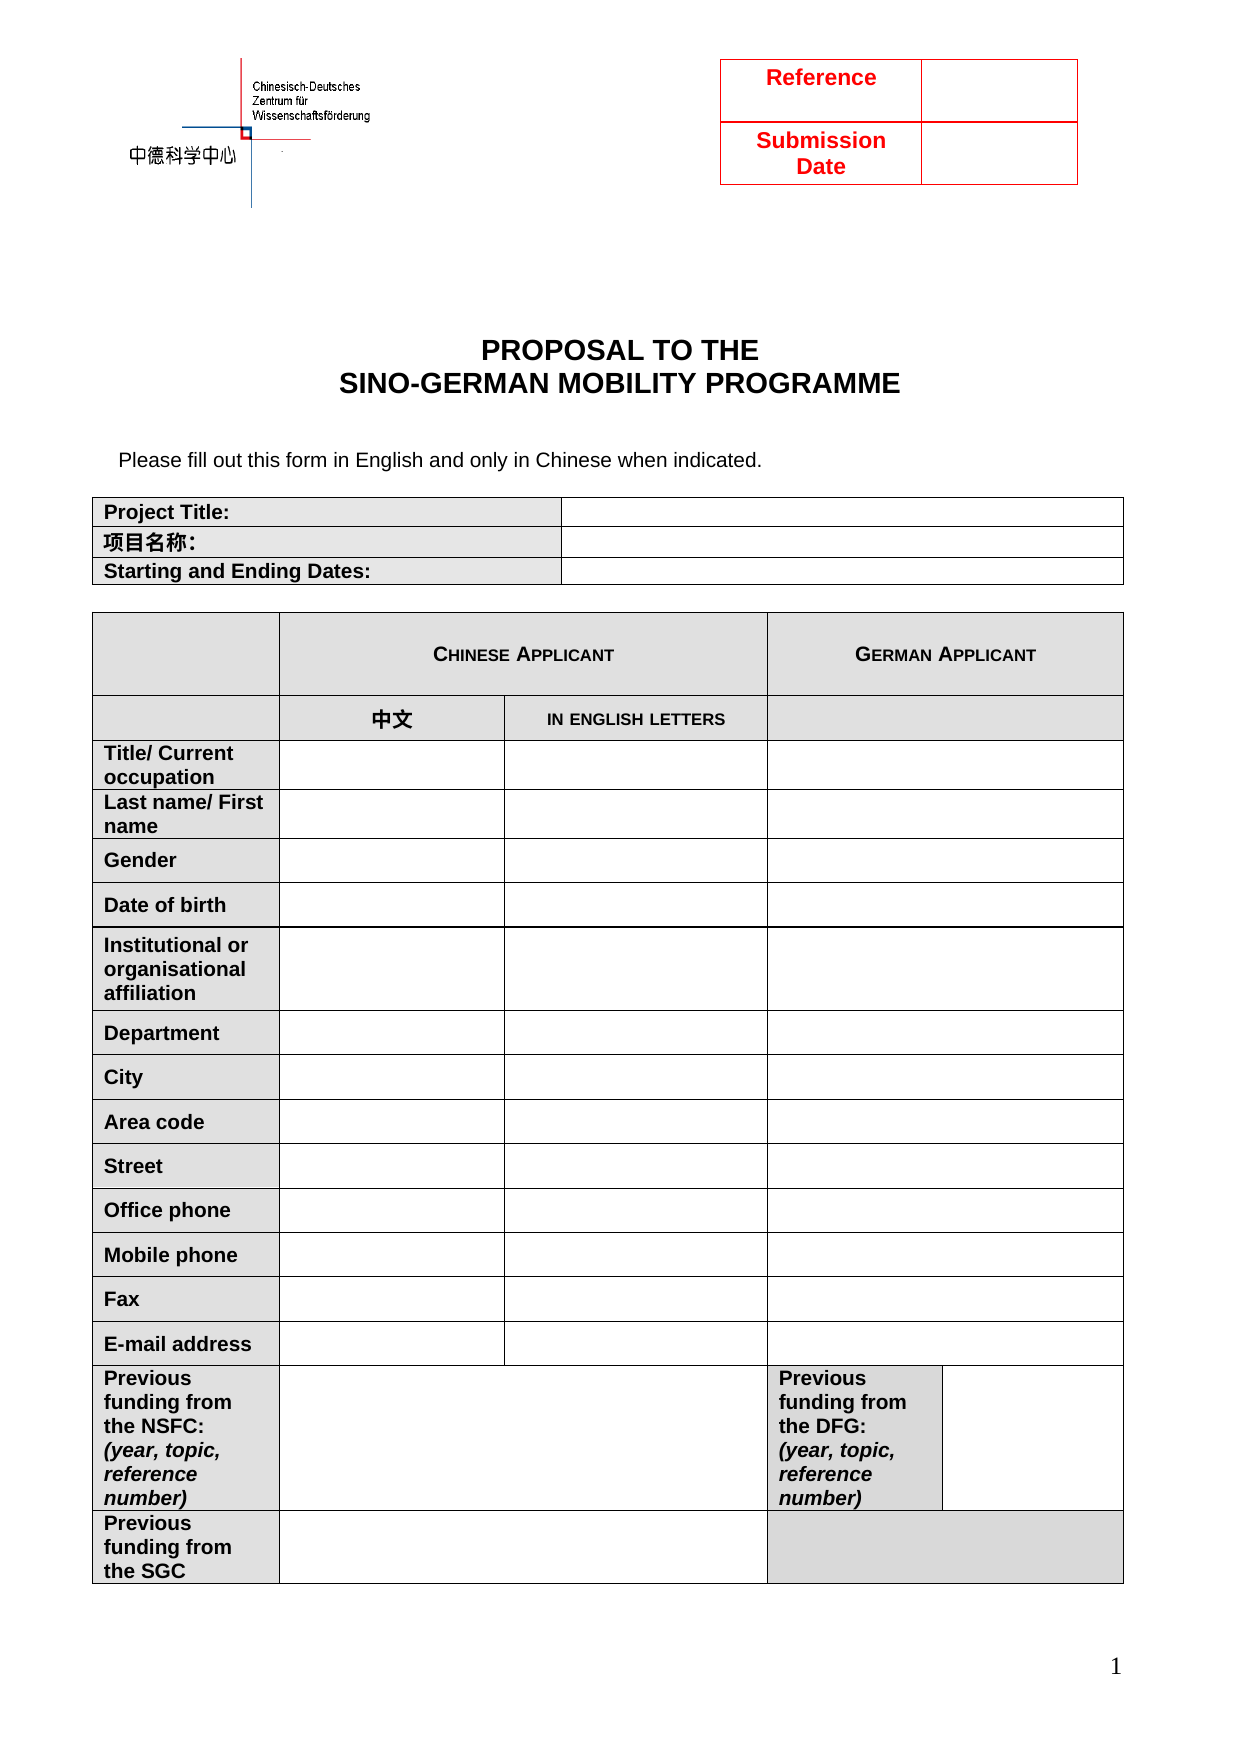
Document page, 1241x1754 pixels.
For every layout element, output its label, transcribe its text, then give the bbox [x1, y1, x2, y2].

table_cell [280, 928, 504, 1010]
table_cell [768, 1055, 1123, 1099]
table_cell [768, 790, 1123, 838]
table_header German Applicant [768, 613, 1123, 695]
table_cell [505, 1011, 767, 1054]
table_cell Previous funding from the NSFC: (year, topic, reference number) [93, 1366, 279, 1510]
table_cell [768, 1511, 1123, 1583]
table_cell Area code [93, 1100, 279, 1143]
table_cell [505, 790, 767, 838]
table_cell [768, 839, 1123, 882]
table_cell City [93, 1055, 279, 1099]
table_cell [505, 741, 767, 789]
table_cell [505, 1189, 767, 1232]
table_cell [505, 1055, 767, 1099]
table_cell Fax [93, 1277, 279, 1321]
table_cell [280, 1366, 767, 1510]
table_cell [768, 883, 1123, 926]
text Please fill out this form in English and only in Chinese when indicated. [118, 448, 1122, 472]
table_cell [505, 1233, 767, 1276]
table_cell in english letters [505, 696, 767, 740]
table_cell [280, 1233, 504, 1276]
table_cell Date of birth [93, 883, 279, 926]
table_cell [280, 1322, 504, 1365]
table_cell Gender [93, 839, 279, 882]
table_cell [280, 1277, 504, 1321]
table_cell [280, 790, 504, 838]
table_cell [505, 1277, 767, 1321]
table_cell [943, 1366, 1123, 1510]
table_cell 中文 [280, 696, 504, 740]
table_cell [280, 1100, 504, 1143]
table_cell E-mail address [93, 1322, 279, 1365]
table_header Chinese Applicant [280, 613, 767, 695]
table_cell [505, 1144, 767, 1187]
table_cell [280, 1511, 767, 1583]
table_cell Last name/ First name [93, 790, 279, 838]
table_cell [768, 928, 1123, 1010]
table_cell [93, 696, 279, 740]
picture [130, 58, 393, 208]
table_cell [562, 527, 1123, 557]
table_cell Previous funding from the SGC [93, 1511, 279, 1583]
table_header [562, 498, 1123, 526]
table_cell [768, 1233, 1123, 1276]
table_cell [505, 1322, 767, 1365]
text PROPOSAL TO THE [118, 333, 1122, 366]
table_cell Mobile phone [93, 1233, 279, 1276]
table_cell [280, 1144, 504, 1187]
table_cell [280, 741, 504, 789]
table_cell [505, 1100, 767, 1143]
table_cell Title/ Current occupation [93, 741, 279, 789]
table_cell Office phone [93, 1189, 279, 1232]
table_cell [768, 1277, 1123, 1321]
table_cell [768, 1144, 1123, 1187]
table_cell Street [93, 1144, 279, 1187]
table_cell [768, 1011, 1123, 1054]
table_cell [768, 696, 1123, 740]
table_cell [280, 1189, 504, 1232]
table_cell 项目名称： [93, 527, 561, 557]
table_header [710, 59, 1122, 237]
table_cell [280, 839, 504, 882]
table_cell Starting and Ending Dates: [93, 558, 561, 584]
table_header [118, 59, 709, 237]
table_cell [280, 883, 504, 926]
table_cell [505, 928, 767, 1010]
table_cell [768, 1100, 1123, 1143]
table_cell Previous funding from the DFG: (year, topic, reference number) [768, 1366, 942, 1510]
table_cell [768, 1322, 1123, 1365]
table_cell Department [93, 1011, 279, 1054]
table_cell [562, 558, 1123, 584]
table_cell [505, 839, 767, 882]
table_header [93, 613, 279, 695]
table_header Project Title: [93, 498, 561, 526]
table_cell [280, 1055, 504, 1099]
table_cell [768, 741, 1123, 789]
table_cell Institutional or organisational affiliation [93, 928, 279, 1010]
table_cell [280, 1011, 504, 1054]
text SINO-GERMAN MOBILITY PROGRAMME [118, 366, 1122, 400]
table_cell [768, 1189, 1123, 1232]
table_cell [505, 883, 767, 926]
